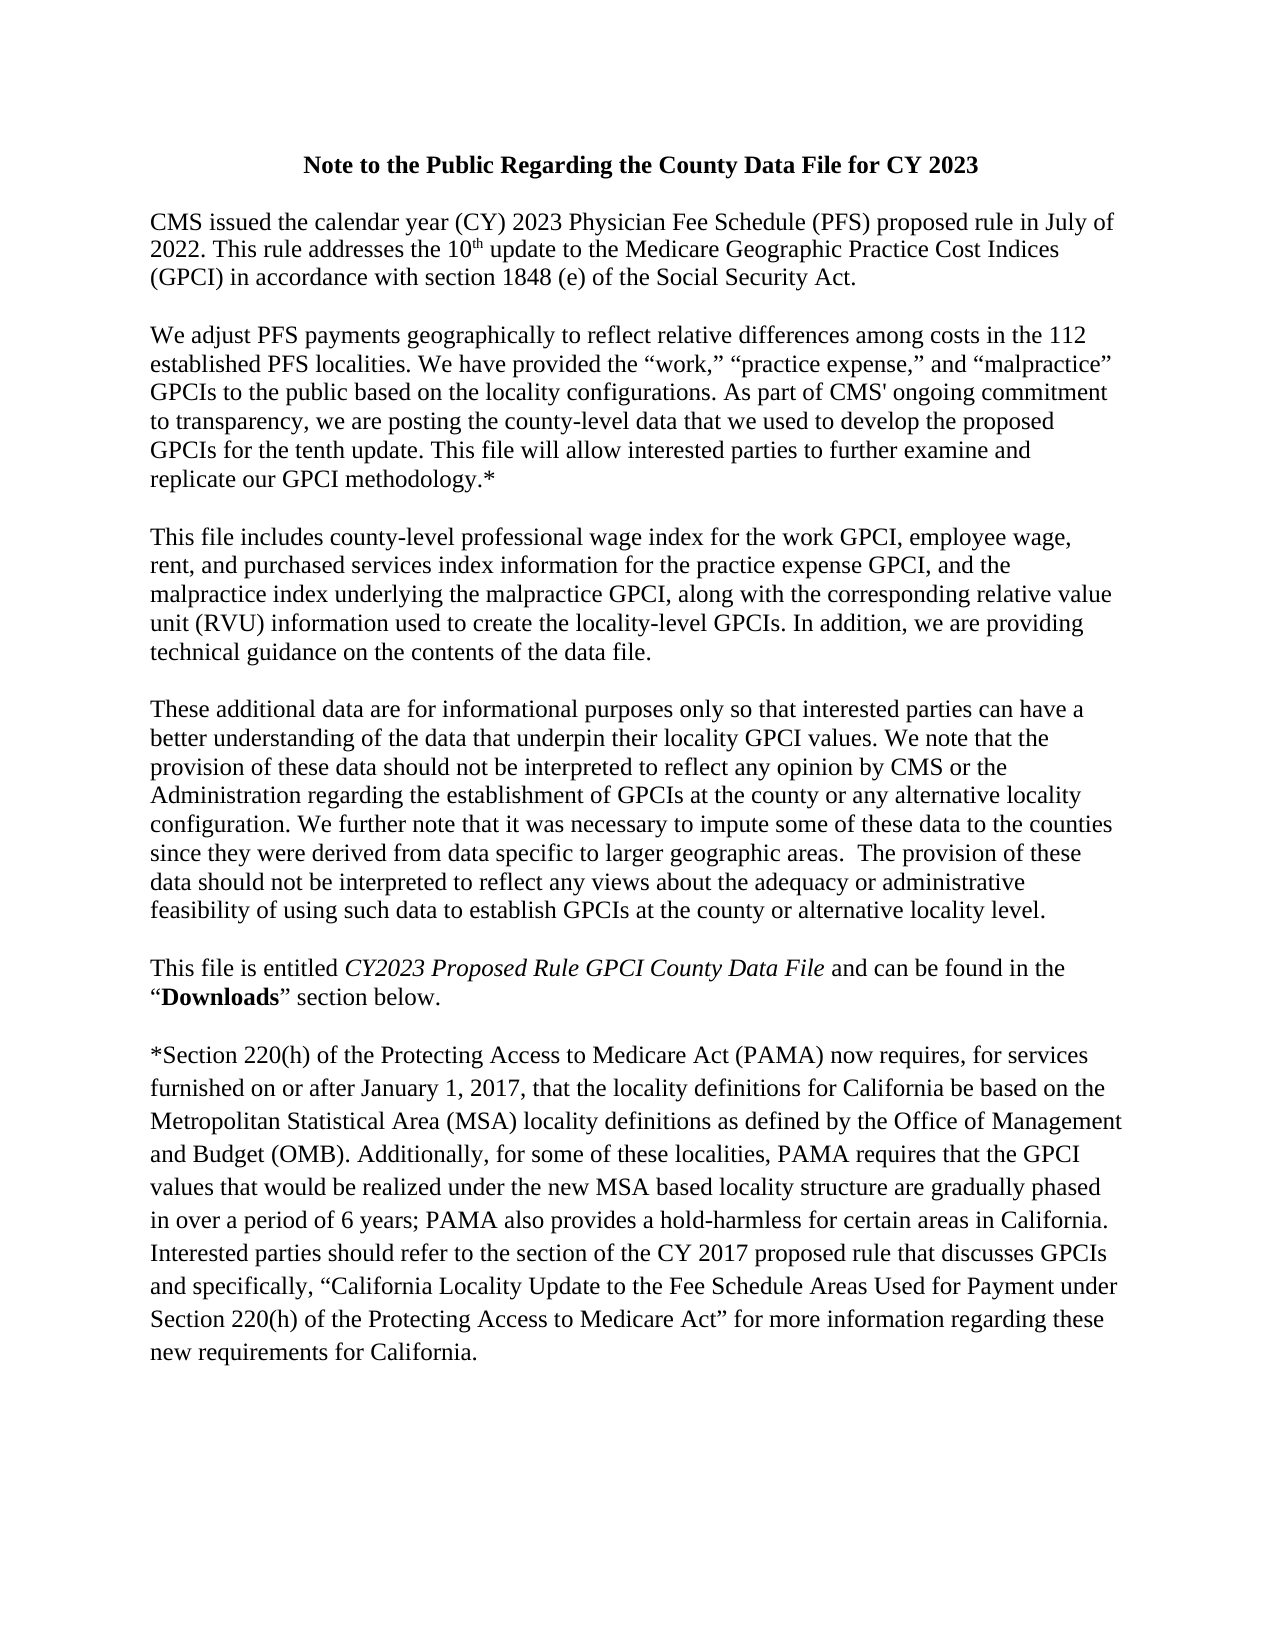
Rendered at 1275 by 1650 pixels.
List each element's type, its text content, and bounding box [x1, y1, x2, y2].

text *Section 220(h) of the Protecting Access to Medicare Act (PAMA) now requires, for services furnished on or after January 1, 2017, that the locality definitions for California be based on the Metropolitan Statistical Area (MSA) locality definitions as defined by the Office of Management and Budget (OMB). Additionally, for some of these localities, PAMA requires that the GPCI values that would be realized under the new MSA based locality structure are gradually phased in over a period of 6 years; PAMA also provides a hold-harmless for certain areas in California. Interested parties should refer to the section of the CY 2017 proposed rule that discusses GPCIs and specifically, “California Locality Update to the Fee Schedule Areas Used for Payment under Section 220(h) of the Protecting Access to Medicare Act” for more information regarding these new requirements for California. [150, 1040, 1122, 1366]
text CMS issued the calendar year (CY) 2023 Physician Fee Schedule (PFS) proposed rule in July of 2022. This rule addresses the 10th update to the Medicare Geographic Practice Cost Indices (GPCI) in accordance with section 1848 (e) of the Social Security Act. [150, 208, 1120, 291]
text These additional data are for informational purposes only so that interested parties can have a better understanding of the data that underpin their locality GPCI values. We note that the provision of these data should not be interpreted to reflect any opinion by CMS or the Administration regarding the establishment of GPCIs at the county or any alternative locality configuration. We further note that it was necessary to impute some of these data to the counties since they were derived from data specific to larger geographic areas. The provision of these data should not be interpreted to reflect any views about the adequacy or administrative feasibility of using such data to establish GPCIs at the county or alternative locality level. [150, 694, 1120, 924]
text This file is entitled CY2023 Proposed Rule GPCI County Data File and can be found in the “Downloads” section below. [150, 953, 1073, 1011]
text We adjust PFS payments geographically to reflect relative differences among costs in the 112 established PFS localities. We have provided the “work,” “practice expense,” and “malpractice” GPCIs to the public based on the locality configurations. As part of CMS' ongoing commitment to transparency, we are posting the county-level data that we used to develop the proposed GPCIs for the tenth update. This file will allow interested parties to further examine and replicate our GPCI methodology.* [150, 320, 1120, 492]
text This file includes county-level professional wage index for the work GPCI, employee wage, rent, and purchased services index information for the practice expense GPCI, and the malpractice index underlying the malpractice GPCI, along with the corresponding relative value unit (RVU) information used to create the locality-level GPCIs. In addition, we are providing technical guidance on the contents of the data file. [150, 522, 1115, 665]
subtitle Note to the Public Regarding the County Data File for CY 2023 [303, 150, 1133, 179]
